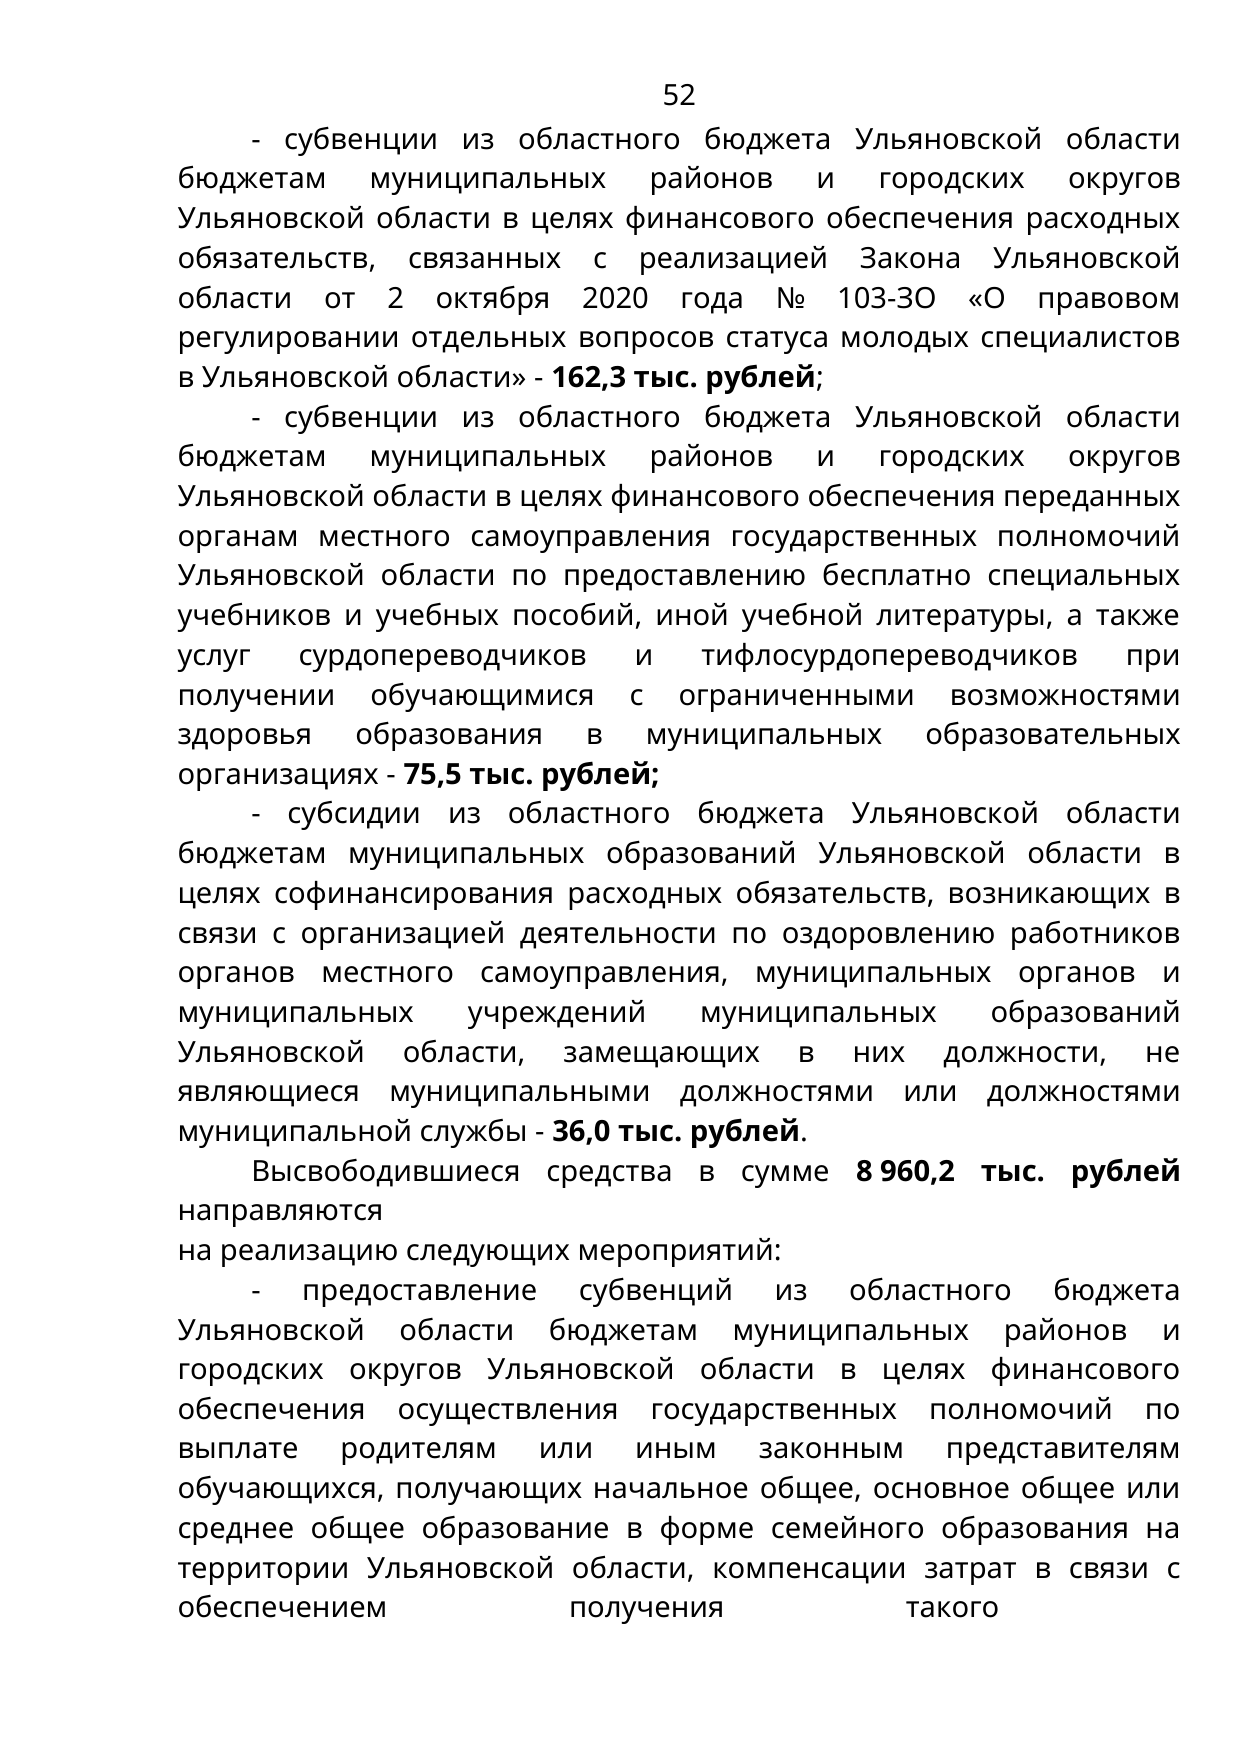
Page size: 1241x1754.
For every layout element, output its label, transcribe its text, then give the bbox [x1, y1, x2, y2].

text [177, 1269, 1181, 1626]
text - субвенции из областного бюджета Ульяновской области бюджетам муниципальных районов и городских округов Ульяновской области в целях финансового обеспечения расходных обязательств, связанных с реализацией Закона Ульяновской области от 2 октября 2020 года № 103-ЗО «О правовом регулировании отдельных вопросов статуса молодых специалистов в Ульяновской области» - 162,3 тыс. рублей; [177, 118, 1181, 396]
text - субсидии из областного бюджета Ульяновской области бюджетам муниципальных образований Ульяновской области в целях софинансирования расходных обязательств, возникающих в связи с организацией деятельности по оздоровлению работников органов местного самоуправления, муниципальных органов и муниципальных учреждений муниципальных образований Ульяновской области, замещающих в них должности, не являющиеся муниципальными должностями или должностями муниципальной службы - 36,0 тыс. рублей. [177, 793, 1181, 1150]
text Высвободившиеся средства в сумме 8 960,2 тыс. рублей направляются на реализацию следующих мероприятий: [177, 1150, 1181, 1269]
text - субвенции из областного бюджета Ульяновской области бюджетам муниципальных районов и городских округов Ульяновской области в целях финансового обеспечения переданных органам местного самоуправления государственных полномочий Ульяновской области по предоставлению бесплатно специальных учебников и учебных пособий, иной учебной литературы, а также услуг сурдопереводчиков и тифлосурдопереводчиков при получении обучающимися с ограниченными возможностями здоровья образования в муниципальных образовательных организациях - 75,5 тыс. рублей; [177, 396, 1181, 793]
